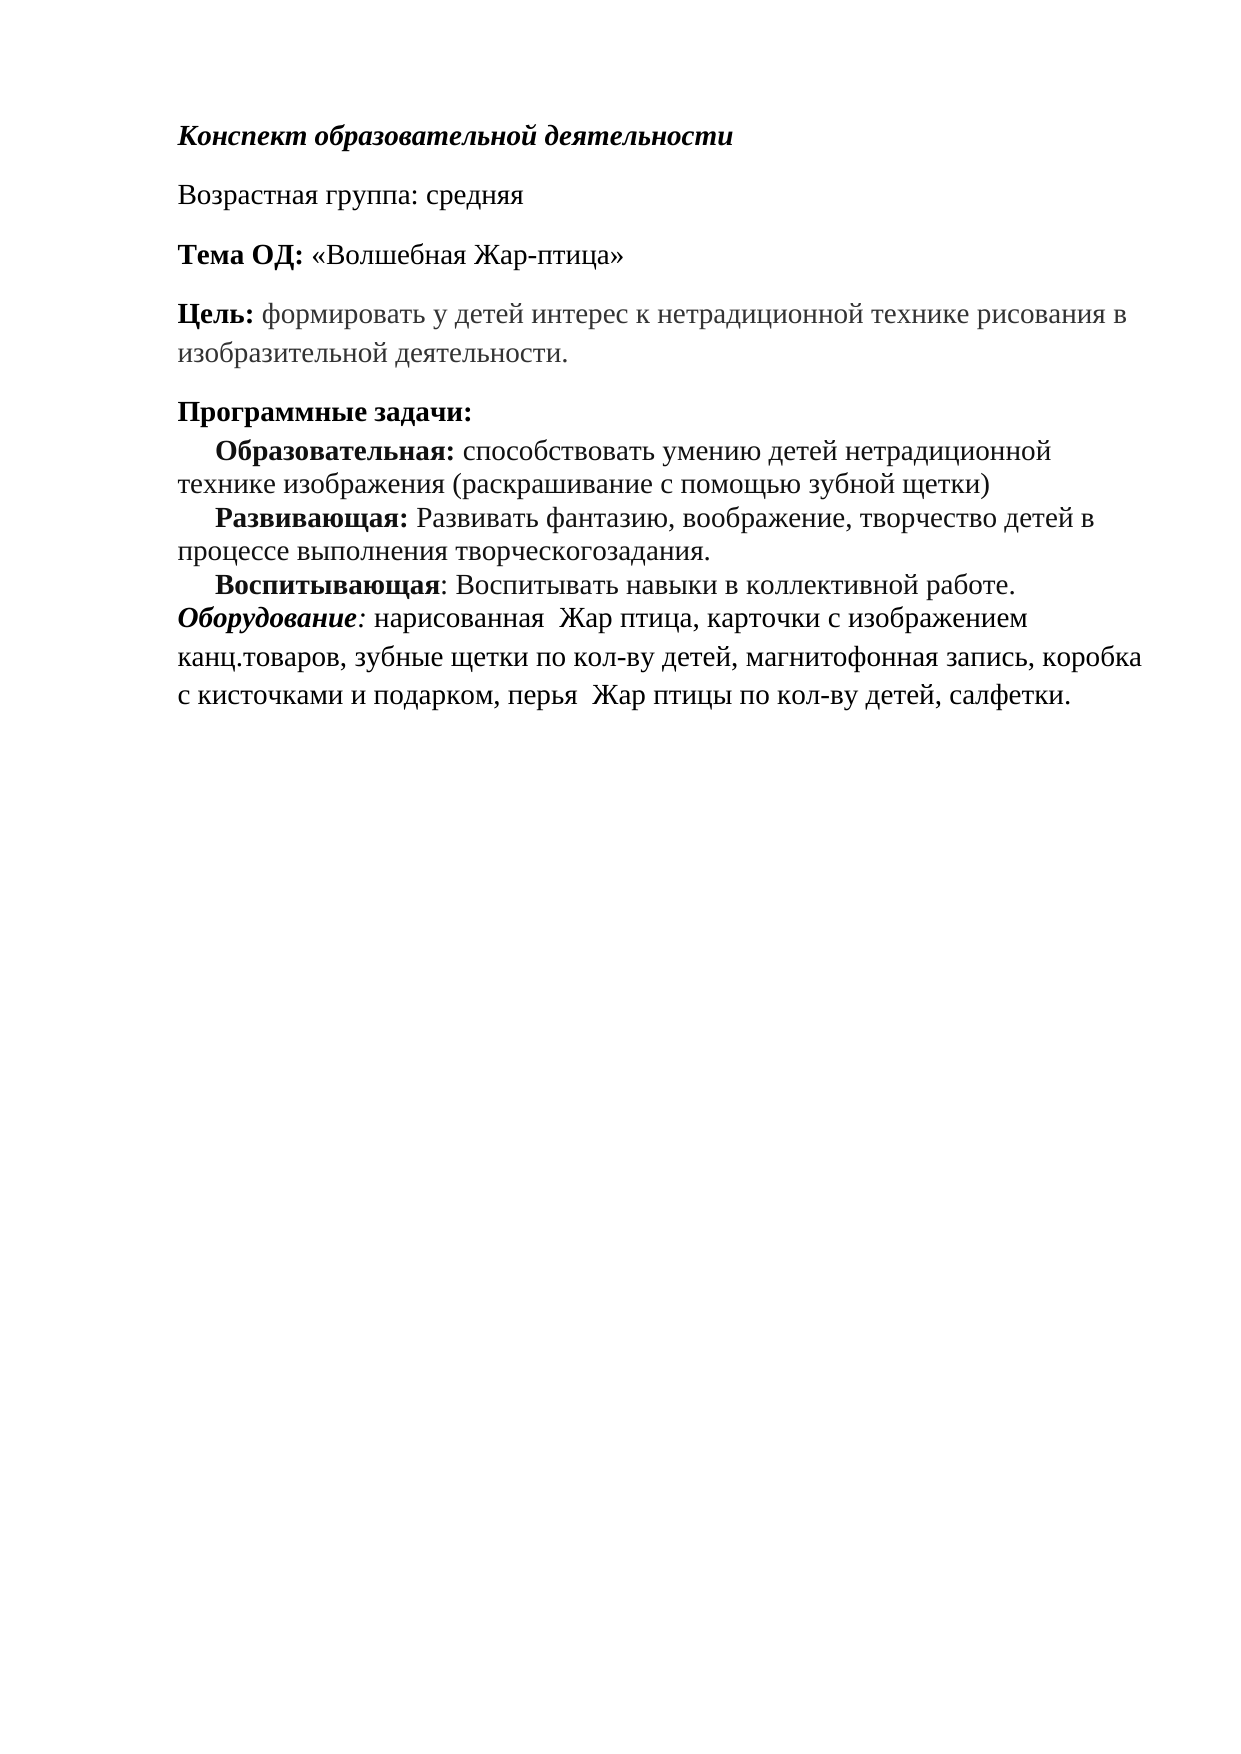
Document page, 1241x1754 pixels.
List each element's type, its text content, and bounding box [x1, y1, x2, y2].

text Цель: формировать у детей интерес к нетрадиционной технике рисования в изобразительной деятельности. [177, 296, 1152, 368]
text Развивающая: Развивать фантазию, воображение, творчество детей в процессе выполнения творческогозадания. [177, 500, 1152, 567]
text Воспитывающая: Воспитывать навыки в коллективной работе. [177, 567, 1152, 600]
text Возрастная группа: средняя [177, 177, 1152, 211]
text Тема ОД: «Волшебная Жар-птица» [177, 237, 1152, 270]
text Программные задачи: [177, 394, 1152, 428]
text Образовательная: способствовать умению детей нетрадиционной технике изображения (раскрашивание с помощью зубной щетки) [177, 433, 1152, 500]
text Конспект образовательной деятельности [177, 118, 1152, 152]
text Оборудование: нарисованная Жар птица, карточки с изображением канц.товаров, зубные щетки по кол-ву детей, магнитофонная запись, коробка с кисточками и подарком, перья Жар птицы по кол-ву детей, салфетки. [177, 600, 1152, 711]
